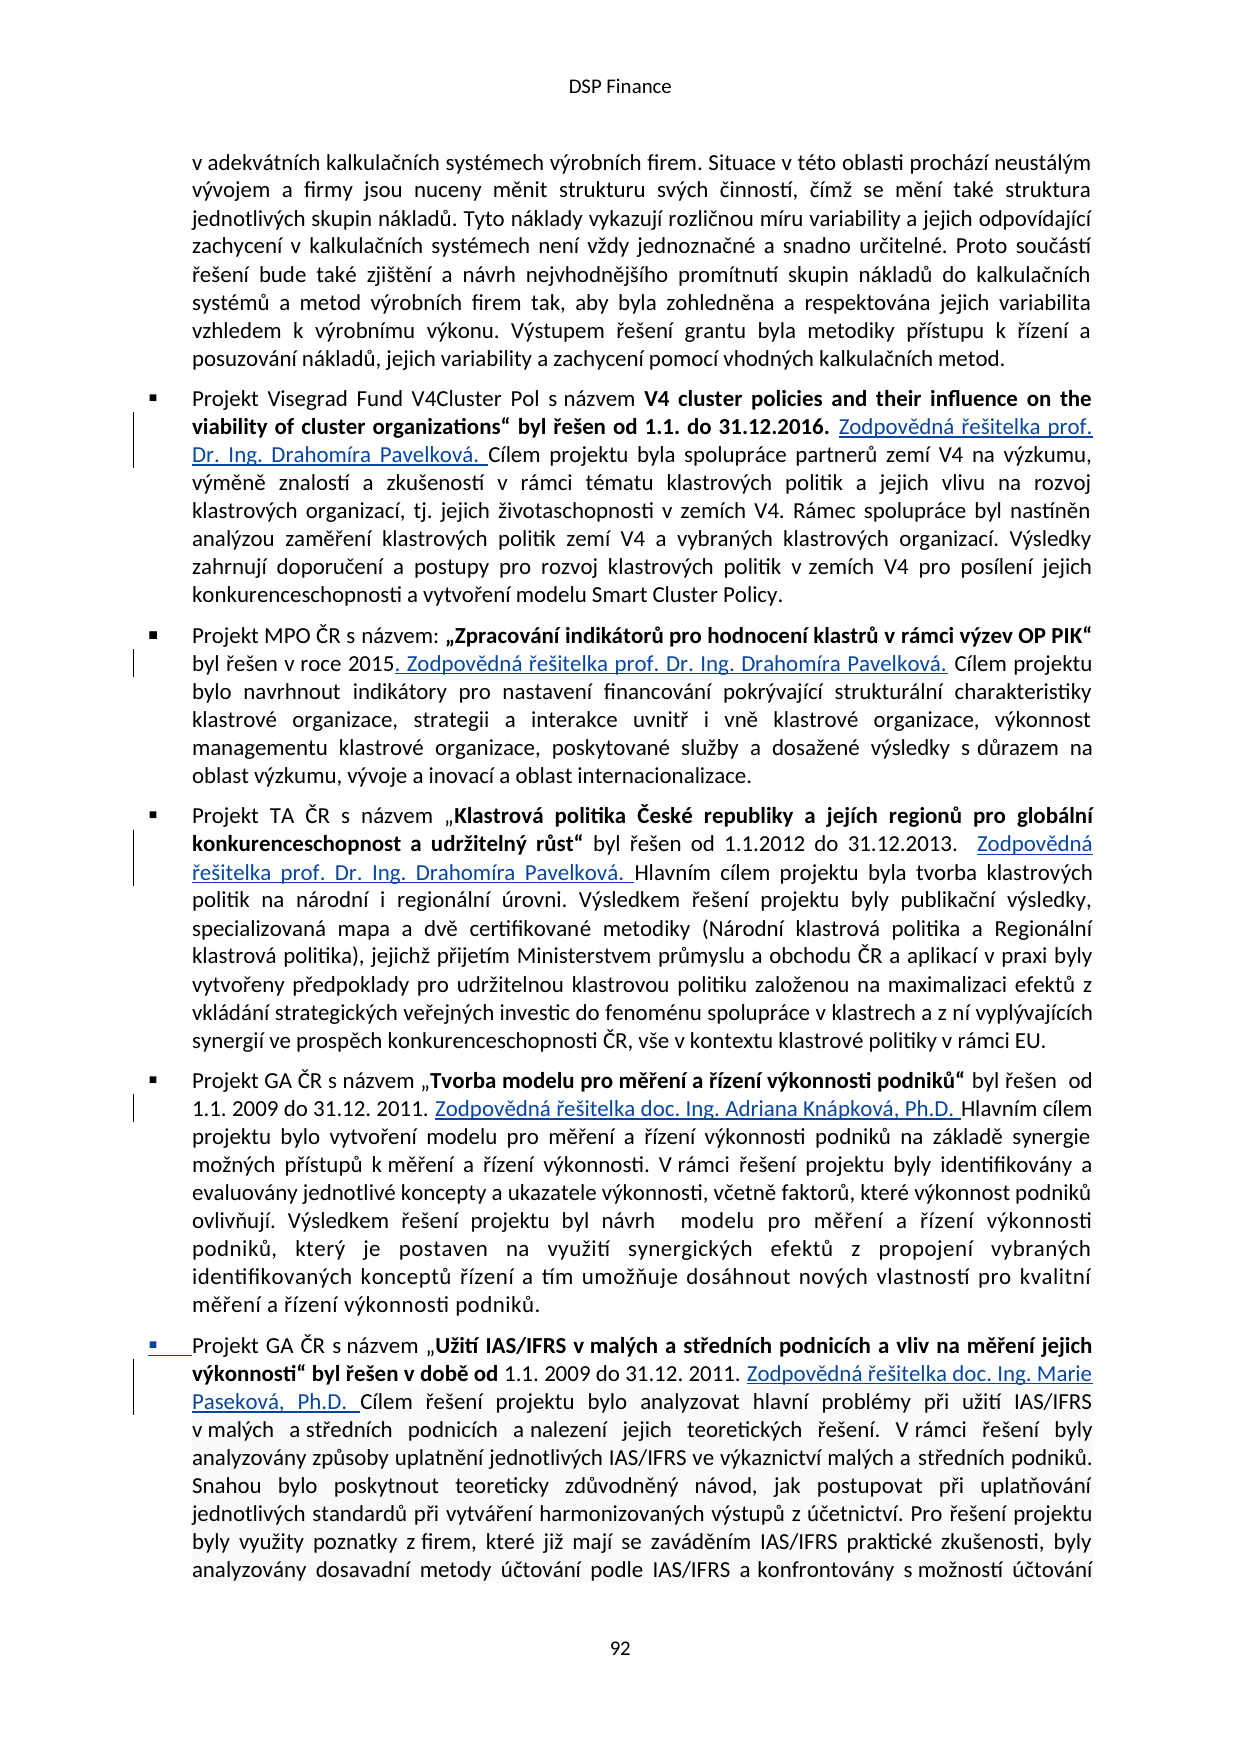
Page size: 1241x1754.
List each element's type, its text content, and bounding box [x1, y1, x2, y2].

list Projekt TA ČR s názvem „Klastrová politika České republiky a jejích regionů pro globální konkurenceschopnost a udržitelný růst“ byl řešen od 1.1.2012 do 31.12.2013. Hlavním cílem projektu byla tvorba klastrových politik na národní i regionální úrovni. Výsledkem řešení projektu byly publikační výsledky, specializovaná mapa a dvě certifikované metodiky (Národní klastrová politika a Regionální klastrová politika), jejichž přijetím Ministerstvem průmyslu a obchodu ČR a aplikací v praxi byly vytvořeny předpoklady pro udržitelnou klastrovou politiku založenou na maximalizaci efektů z vkládání strategických veřejných investic do fenoménu spolupráce v klastrech a z ní vyplývajících synergií ve prospěch konkurenceschopnosti ČR, vše v kontextu klastrové politiky v rámci EU. [148, 802, 1093, 1054]
list Projekt Visegrad Fund V4Cluster Pol s názvem V4 cluster policies and their influence on the viability of cluster organizations“ byl řešen od 1.1. do 31.12.2016. Cílem projektu byla spolupráce partnerů zemí V4 na výzkumu, výměně znalostí a zkušeností v rámci tématu klastrových politik a jejich vlivu na rozvoj klastrových organizací, tj. jejich životaschopnosti v zemích V4. Rámec spolupráce byl nastíněn analýzou zaměření klastrových politik zemí V4 a vybraných klastrových organizací. Výsledky zahrnují doporučení a postupy pro rozvoj klastrových politik v zemích V4 pro posílení jejich konkurenceschopnosti a vytvoření modelu Smart Cluster Policy. [148, 384, 1093, 608]
list Projekt GA ČR s názvem „Tvorba modelu pro měření a řízení výkonnosti podniků“ byl řešen od 1.1. 2009 do 31.12. 2011. Hlavním cílem projektu bylo vytvoření modelu pro měření a řízení výkonnosti podniků na základě synergie možných přístupů k měření a řízení výkonnosti. V rámci řešení projektu byly identifikovány a evaluovány jednotlivé koncepty a ukazatele výkonnosti, včetně faktorů, které výkonnost podniků ovlivňují. Výsledkem řešení projektu byl návrh modelu pro měření a řízení výkonnosti podniků, který je postaven na využití synergických efektů z propojení vybraných identifikovaných konceptů řízení a tím umožňuje dosáhnout nových vlastností pro kvalitní měření a řízení výkonnosti podniků. [148, 1066, 1093, 1318]
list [148, 148, 1093, 372]
list Projekt MPO ČR s názvem: „Zpracování indikátorů pro hodnocení klastrů v rámci výzev OP PIK“ byl řešen v roce 2015 Cílem projektu bylo navrhnout indikátory pro nastavení financování pokrývající strukturální charakteristiky klastrové organizace, strategii a interakce uvnitř i vně klastrové organizace, výkonnost managementu klastrové organizace, poskytované služby a dosažené výsledky s důrazem na oblast výzkumu, vývoje a inovací a oblast internacionalizace. [148, 621, 1093, 789]
